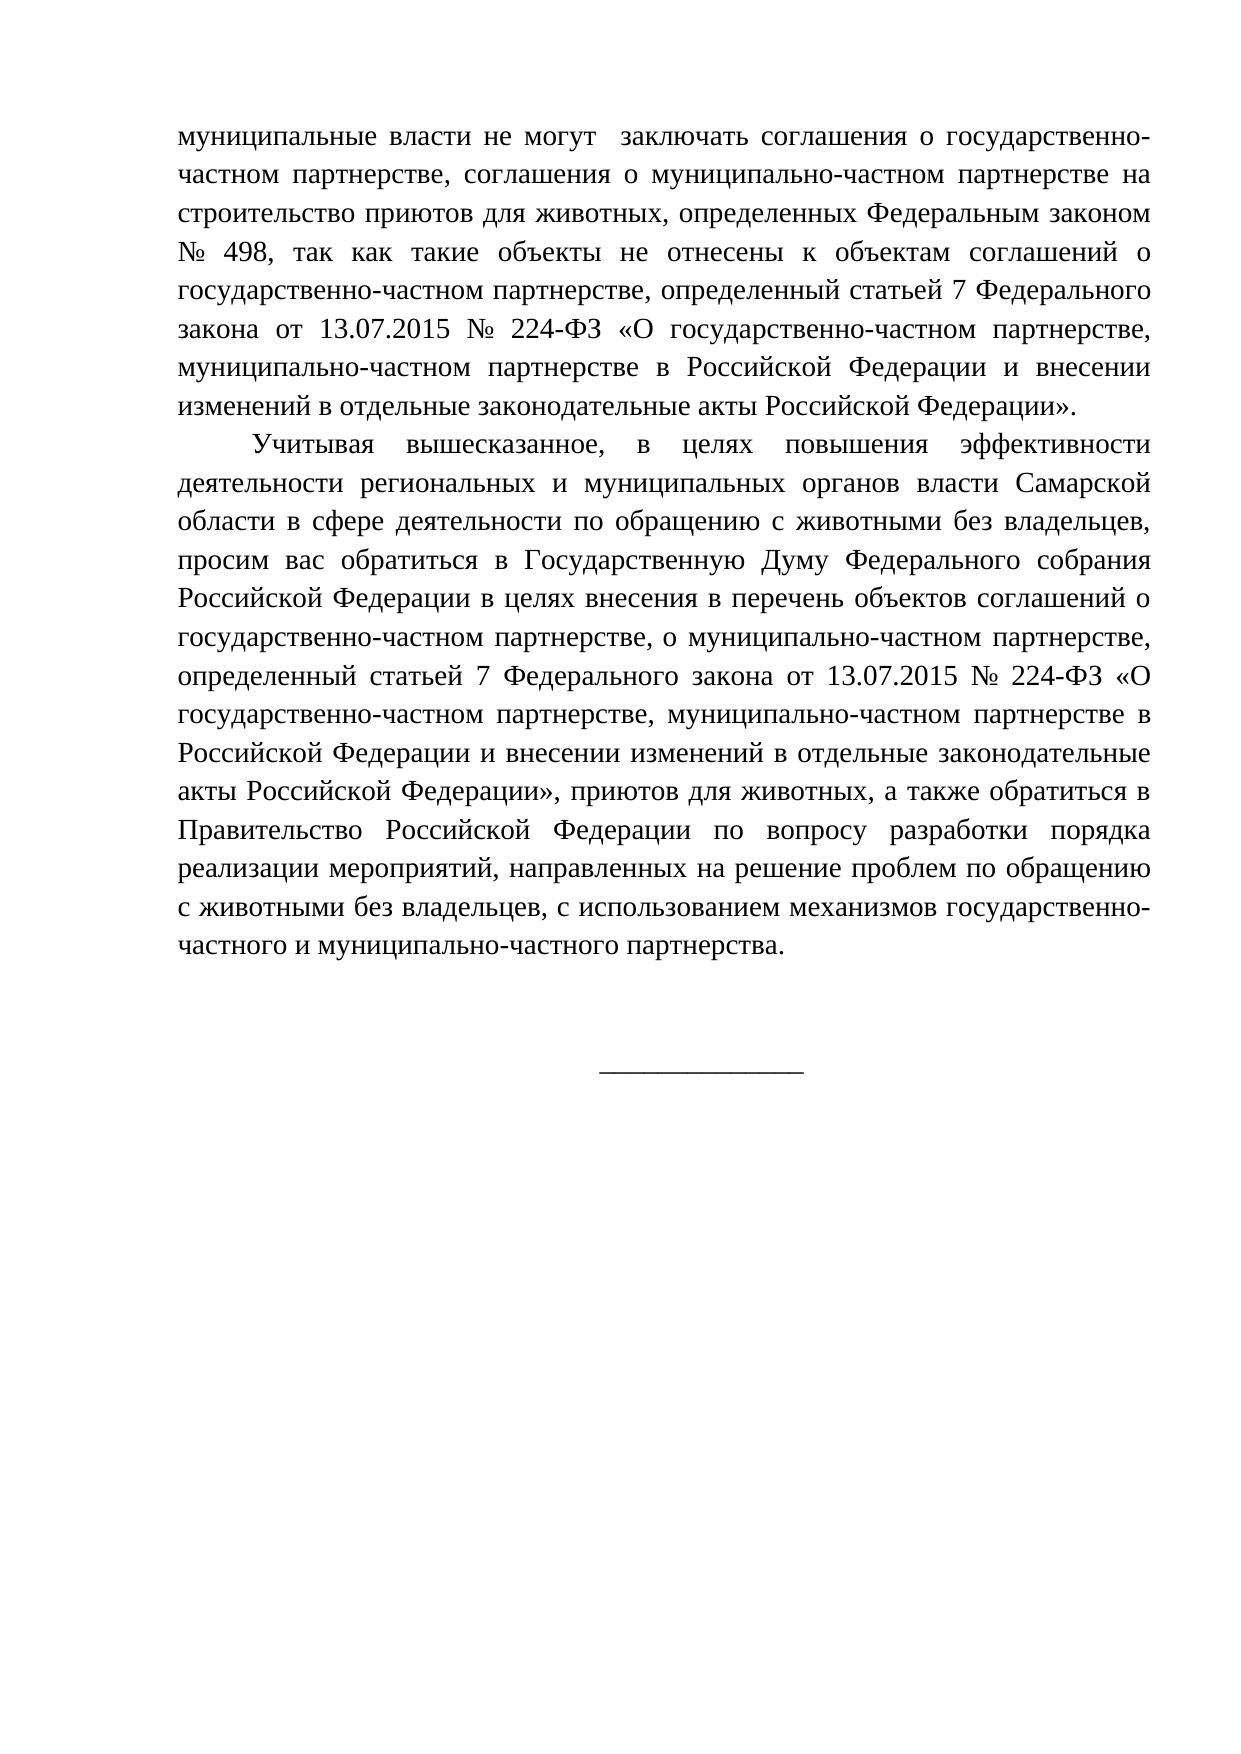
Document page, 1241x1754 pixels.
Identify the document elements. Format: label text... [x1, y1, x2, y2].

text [177, 118, 1152, 421]
text ______________ [177, 1043, 1152, 1077]
text Учитывая вышесказанное, в целях повышения эффективности деятельности региональных и муниципальных органов власти Самарской области в сфере деятельности по обращению с животными без владельцев, просим вас обратиться в Государственную Думу Федерального собрания Российской Федерации в целях внесения в перечень объектов соглашений о государственно-частном партнерстве, о муниципально-частном партнерстве, определенный статьей 7 Федерального закона от 13.07.2015 № 224-ФЗ «О государственно-частном партнерстве, муниципально-частном партнерстве в Российской Федерации и внесении изменений в отдельные законодательные акты Российской Федерации», приютов для животных, а также обратиться в Правительство Российской Федерации по вопросу разработки порядка реализации мероприятий, направленных на решение проблем по обращению с животными без владельцев, с использованием механизмов государственно-частного и муниципально-частного партнерства. [177, 426, 1152, 961]
